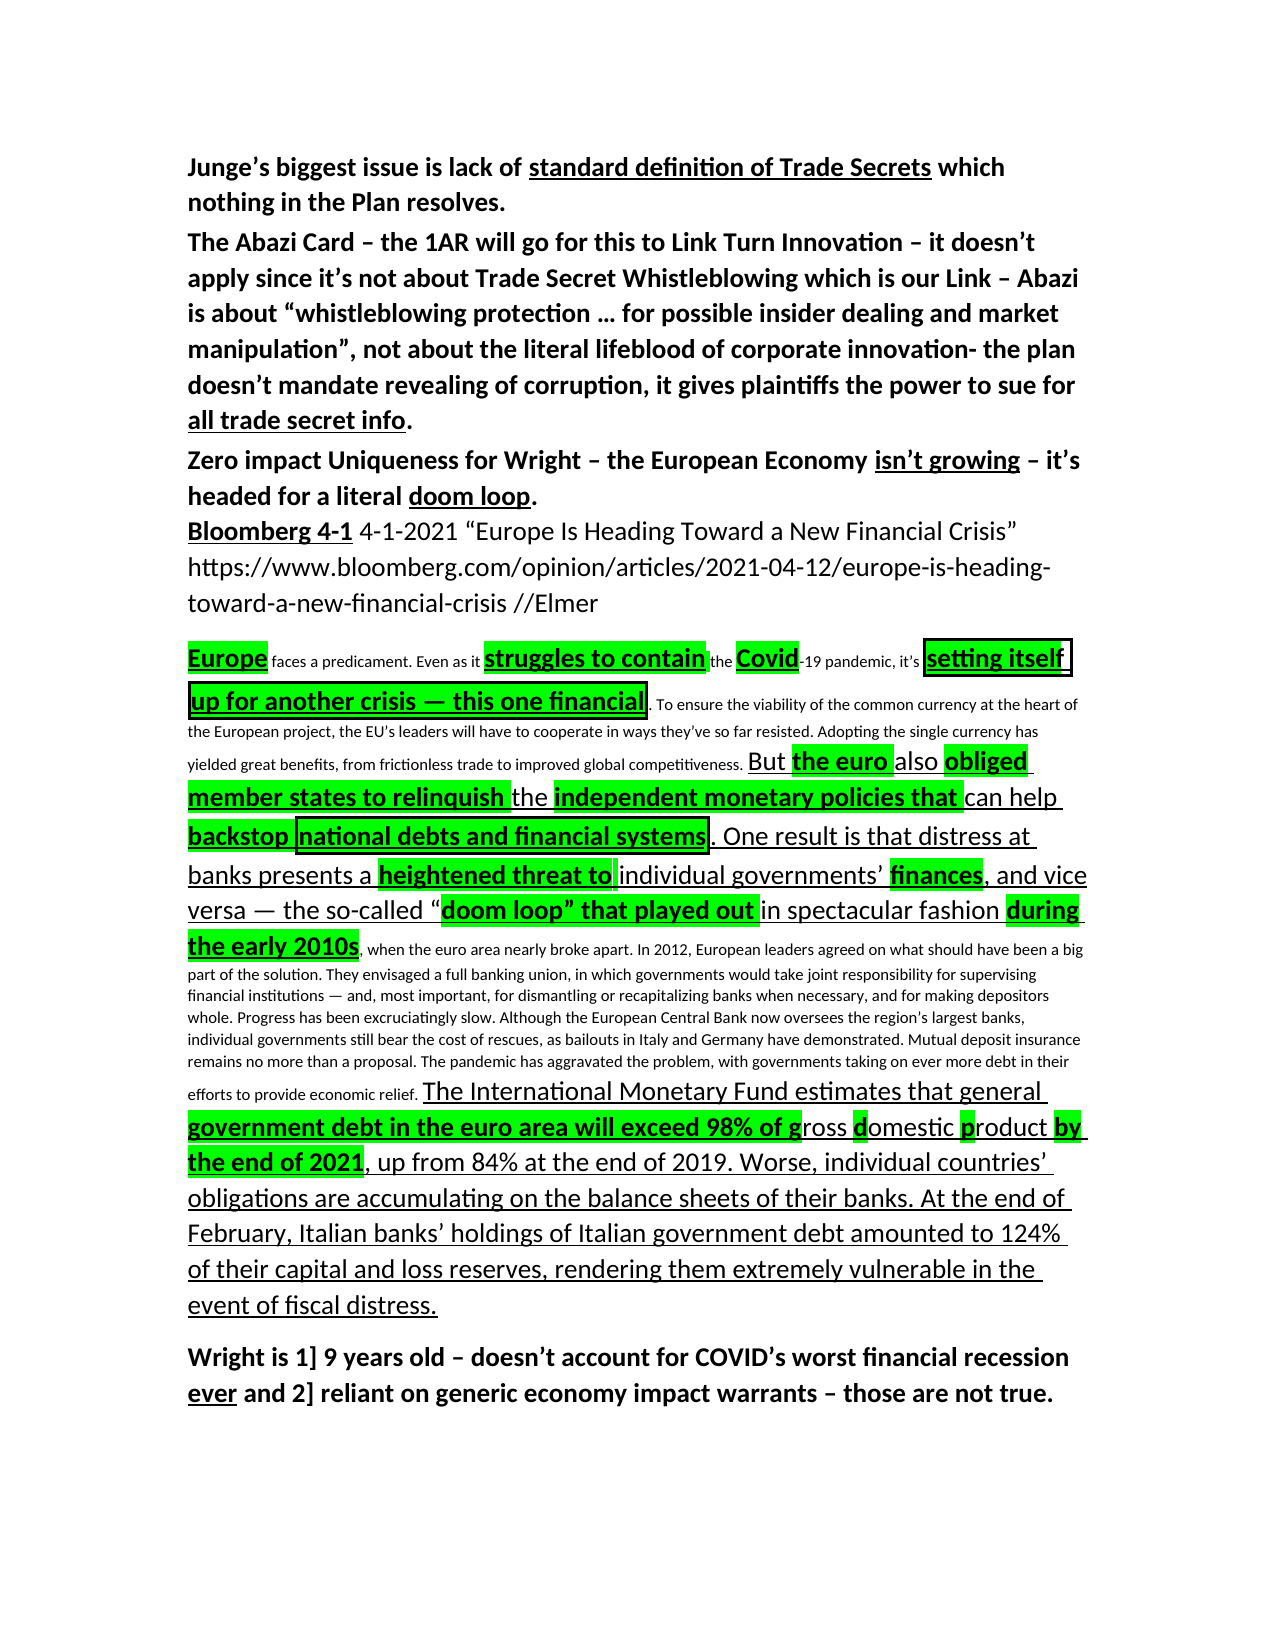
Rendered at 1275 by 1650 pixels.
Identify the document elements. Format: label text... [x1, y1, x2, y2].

text Bloomberg 4-1 4-1-2021 “Europe Is Heading Toward a New Financial Crisis” https://www.bloomberg.com/opinion/articles/2021-04-12/europe-is-heading-toward-a-new-financial-crisis //Elmer [187, 514, 1087, 619]
subtitle Wright is 1] 9 years old – doesn’t account for COVID’s worst financial recession ever and 2] reliant on generic economy impact warrants – those are not true. [187, 1340, 1087, 1409]
subtitle Junge’s biggest issue is lack of standard definition of Trade Secrets which nothing in the Plan resolves. [187, 150, 1087, 219]
text Europe faces a predicament. Even as it struggles to contain the Covid-19 pandemic, it’s setting itself up for another crisis — this one financial. To ensure the viability of the common currency at the heart of the European project, the EU’s leaders will have to cooperate in ways they’ve so far resisted. Adopting the single currency has yielded great benefits, from frictionless trade to improved global competitiveness. But the euro also obliged member states to relinquish the independent monetary policies that can help backstop national debts and financial systems. One result is that distress at banks presents a heightened threat to individual governments’ finances, and vice versa — the so-called “doom loop” that played out in spectacular fashion during the early 2010s, when the euro area nearly broke apart. In 2012, European leaders agreed on what should have been a big part of the solution. They envisaged a full banking union, in which governments would take joint responsibility for supervising financial institutions — and, most important, for dismantling or recapitalizing banks when necessary, and for making depositors whole. Progress has been excruciatingly slow. Although the European Central Bank now oversees the region’s largest banks, individual governments still bear the cost of rescues, as bailouts in Italy and Germany have demonstrated. Mutual deposit insurance remains no more than a proposal. The pandemic has aggravated the problem, with governments taking on ever more debt in their efforts to provide economic relief. The International Monetary Fund estimates that general government debt in the euro area will exceed 98% of gross domestic product by the end of 2021, up from 84% at the end of 2019. Worse, individual countries’ obligations are accumulating on the balance sheets of their banks. At the end of February, Italian banks’ holdings of Italian government debt amounted to 124% of their capital and loss reserves, rendering them extremely vulnerable in the event of fiscal distress. [187, 887, 1087, 1138]
subtitle Zero impact Uniqueness for Wright – the European Economy isn’t growing – it’s headed for a literal doom loop. [187, 443, 1087, 512]
subtitle The Abazi Card – the 1AR will go for this to Link Turn Innovation – it doesn’t apply since it’s not about Trade Secret Whistleblowing which is our Link – Abazi is about “whistleblowing protection … for possible insider dealing and market manipulation”, not about the literal lifeblood of corporate innovation- the plan doesn’t mandate revealing of corruption, it gives plaintiffs the power to sue for all trade secret info. [187, 225, 1087, 437]
text Europe faces a predicament. Even as it struggles to contain the Covid-19 pandemic, it’s setting itself up for another crisis — this one financial. To ensure the viability of the common currency at the heart of the European project, the EU’s leaders will have to cooperate in ways they’ve so far resisted. Adopting the single currency has yielded great benefits, from frictionless trade to improved global competitiveness. But the euro also obliged member states to relinquish the independent monetary policies that can help backstop national debts and financial systems. One result is that distress at banks presents a heightened threat to individual governments’ finances, and vice versa — the so-called “doom loop” that played out in spectacular fashion during the early 2010s, when the euro area nearly broke apart. In 2012, European leaders agreed on what should have been a big part of the solution. They envisaged a full banking union, in which governments would take joint responsibility for supervising financial institutions — and, most important, for dismantling or recapitalizing banks when necessary, and for making depositors whole. Progress has been excruciatingly slow. Although the European Central Bank now oversees the region’s largest banks, individual governments still bear the cost of rescues, as bailouts in Italy and Germany have demonstrated. Mutual deposit insurance remains no more than a proposal. The pandemic has aggravated the problem, with governments taking on ever more debt in their efforts to provide economic relief. The International Monetary Fund estimates that general government debt in the euro area will exceed 98% of gross domestic product by the end of 2021, up from 84% at the end of 2019. Worse, individual countries’ obligations are accumulating on the balance sheets of their banks. At the end of February, Italian banks’ holdings of Italian government debt amounted to 124% of their capital and loss reserves, rendering them extremely vulnerable in the event of fiscal distress. [187, 1139, 1087, 1321]
text Europe faces a predicament. Even as it struggles to contain the Covid-19 pandemic, it’s setting itself up for another crisis — this one financial. To ensure the viability of the common currency at the heart of the European project, the EU’s leaders will have to cooperate in ways they’ve so far resisted. Adopting the single currency has yielded great benefits, from frictionless trade to improved global competitiveness. But the euro also obliged member states to relinquish the independent monetary policies that can help backstop national debts and financial systems. One result is that distress at banks presents a heightened threat to individual governments’ finances, and vice versa — the so-called “doom loop” that played out in spectacular fashion during the early 2010s, when the euro area nearly broke apart. In 2012, European leaders agreed on what should have been a big part of the solution. They envisaged a full banking union, in which governments would take joint responsibility for supervising financial institutions — and, most important, for dismantling or recapitalizing banks when necessary, and for making depositors whole. Progress has been excruciatingly slow. Although the European Central Bank now oversees the region’s largest banks, individual governments still bear the cost of rescues, as bailouts in Italy and Germany have demonstrated. Mutual deposit insurance remains no more than a proposal. The pandemic has aggravated the problem, with governments taking on ever more debt in their efforts to provide economic relief. The International Monetary Fund estimates that general government debt in the euro area will exceed 98% of gross domestic product by the end of 2021, up from 84% at the end of 2019. Worse, individual countries’ obligations are accumulating on the balance sheets of their banks. At the end of February, Italian banks’ holdings of Italian government debt amounted to 124% of their capital and loss reserves, rendering them extremely vulnerable in the event of fiscal distress. [187, 638, 1087, 886]
